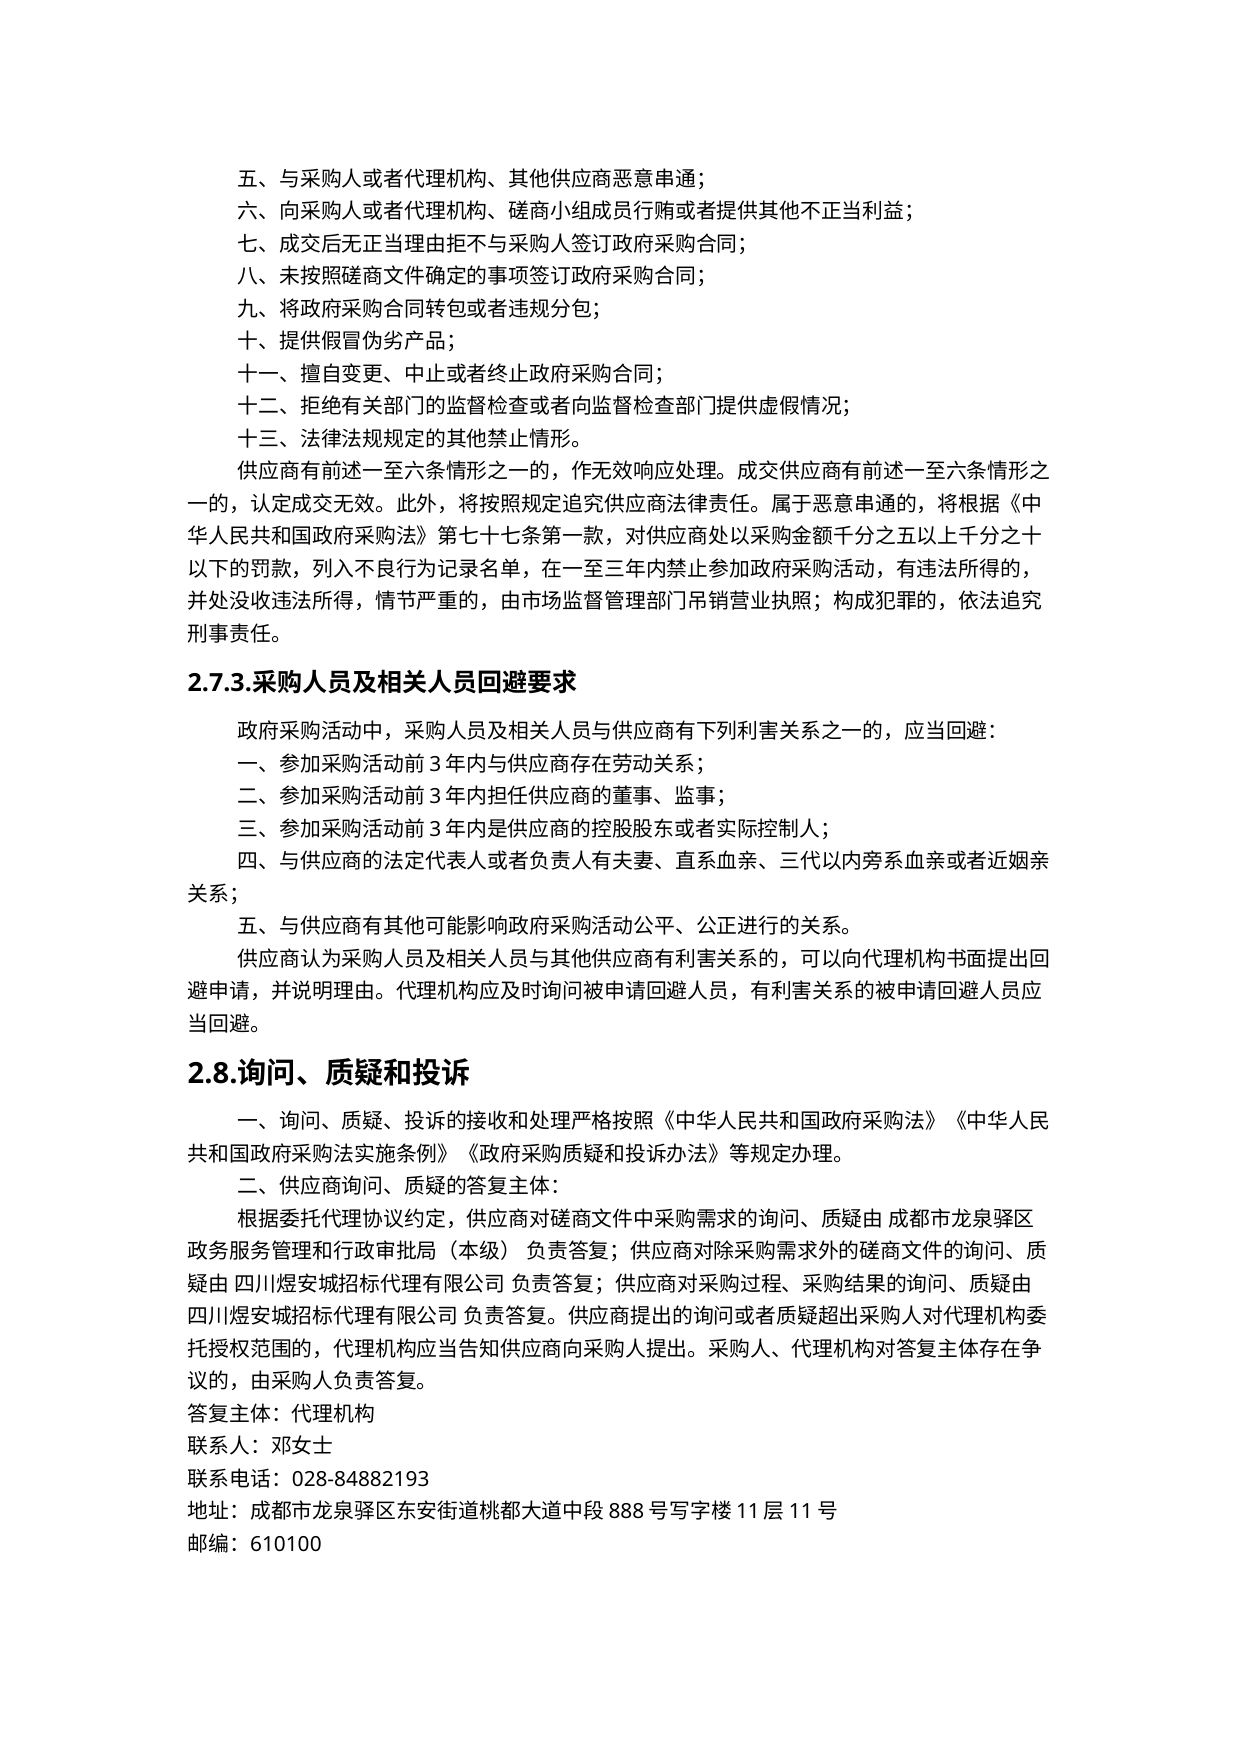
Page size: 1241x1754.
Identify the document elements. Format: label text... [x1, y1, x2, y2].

text 四、与供应商的法定代表人或者负责人有夫妻、直系血亲、三代以内旁系血亲或者近姻亲关系； [187, 844, 1053, 909]
text 七、成交后无正当理由拒不与采购人签订政府采购合同； [187, 227, 1053, 259]
text 一、参加采购活动前3年内与供应商存在劳动关系； [187, 747, 1053, 779]
text 供应商认为采购人员及相关人员与其他供应商有利害关系的，可以向代理机构书面提出回避申请，并说明理由。代理机构应及时询问被申请回避人员，有利害关系的被申请回避人员应当回避。 [187, 942, 1053, 1039]
text 联系人：邓女士 [187, 1429, 1053, 1462]
text 2.8.询问、质疑和投诉 [187, 1039, 1053, 1104]
text 五、与供应商有其他可能影响政府采购活动公平、公正进行的关系。 [187, 909, 1053, 942]
text 三、参加采购活动前3年内是供应商的控股股东或者实际控制人； [187, 812, 1053, 844]
text 地址：成都市龙泉驿区东安街道桃都大道中段888号写字楼11层11号 [187, 1494, 1053, 1527]
text 十一、擅自变更、中止或者终止政府采购合同； [187, 357, 1053, 389]
text 六、向采购人或者代理机构、磋商小组成员行贿或者提供其他不正当利益； [187, 194, 1053, 227]
text 五、与采购人或者代理机构、其他供应商恶意串通； [187, 162, 1053, 194]
text 政府采购活动中，采购人员及相关人员与供应商有下列利害关系之一的，应当回避： [187, 714, 1053, 747]
text 九、将政府采购合同转包或者违规分包； [187, 292, 1053, 324]
text 供应商有前述一至六条情形之一的，作无效响应处理。成交供应商有前述一至六条情形之一的，认定成交无效。此外，将按照规定追究供应商法律责任。属于恶意串通的，将根据《中华人民共和国政府采购法》第七十七条第一款，对供应商处以采购金额千分之五以上千分之十以下的罚款，列入不良行为记录名单，在一至三年内禁止参加政府采购活动，有违法所得的，并处没收违法所得，情节严重的，由市场监督管理部门吊销营业执照；构成犯罪的，依法追究刑事责任。 [187, 454, 1053, 649]
text 根据委托代理协议约定，供应商对磋商文件中采购需求的询问、质疑由 成都市龙泉驿区政务服务管理和行政审批局（本级） 负责答复；供应商对除采购需求外的磋商文件的询问、质疑由 四川煜安城招标代理有限公司 负责答复；供应商对采购过程、采购结果的询问、质疑由 四川煜安城招标代理有限公司 负责答复。供应商提出的询问或者质疑超出采购人对代理机构委托授权范围的，代理机构应当告知供应商向采购人提出。采购人、代理机构对答复主体存在争议的，由采购人负责答复。 [187, 1202, 1053, 1397]
text 十三、法律法规规定的其他禁止情形。 [187, 422, 1053, 454]
text 邮编：610100 [187, 1527, 1053, 1559]
text 二、供应商询问、质疑的答复主体： [187, 1169, 1053, 1202]
text 八、未按照磋商文件确定的事项签订政府采购合同； [187, 259, 1053, 292]
text 2.7.3.采购人员及相关人员回避要求 [187, 649, 1053, 714]
text 一、询问、质疑、投诉的接收和处理严格按照《中华人民共和国政府采购法》《中华人民共和国政府采购法实施条例》《政府采购质疑和投诉办法》等规定办理。 [187, 1104, 1053, 1169]
text 答复主体：代理机构 [187, 1397, 1053, 1429]
text 十、提供假冒伪劣产品； [187, 324, 1053, 357]
text 联系电话：028-84882193 [187, 1462, 1053, 1494]
text 二、参加采购活动前3年内担任供应商的董事、监事； [187, 779, 1053, 812]
text 十二、拒绝有关部门的监督检查或者向监督检查部门提供虚假情况； [187, 389, 1053, 422]
